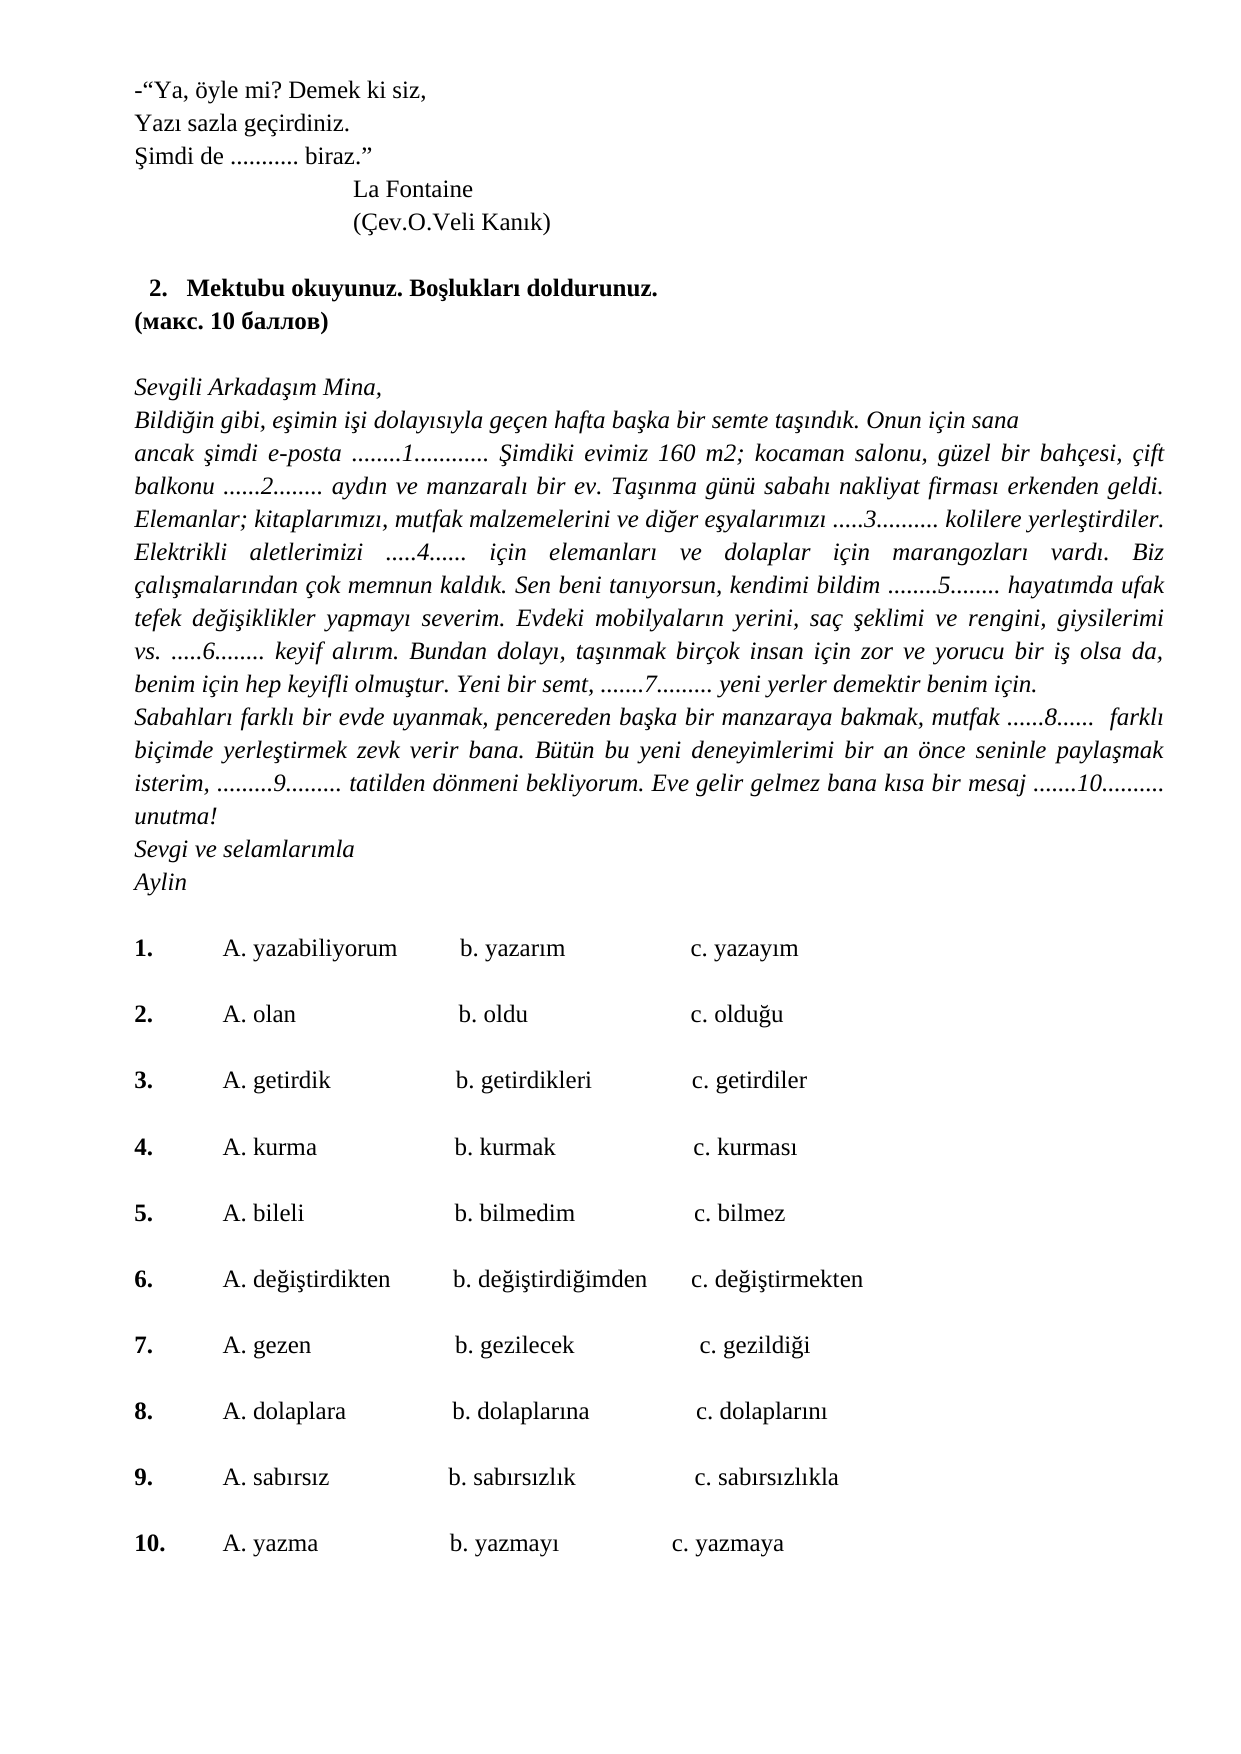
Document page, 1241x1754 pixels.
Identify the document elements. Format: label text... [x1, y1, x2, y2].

list La Fontaine [134, 174, 1165, 203]
list -“Ya, öyle mi? Demek ki siz, [134, 75, 1165, 104]
text Sevgili Arkadaşım Mina, [134, 372, 1165, 401]
text Sevgi ve selamlarımla [134, 834, 1165, 863]
list Yazı sazla geçirdiniz. [134, 108, 1165, 137]
list A. yazabiliyorum b. yazarım c. yazayım [134, 933, 1165, 962]
list (макс. 10 баллов) [134, 306, 1165, 335]
list A. sabırsız b. sabırsızlık c. sabırsızlıkla [134, 1462, 1165, 1491]
list A. değiştirdikten b. değiştirdiğimden c. değiştirmekten [134, 1264, 1165, 1292]
list A. gezen b. gezilecek c. gezildiği [134, 1330, 1165, 1358]
list A. kurma b. kurmak c. kurması [134, 1132, 1165, 1160]
list Şimdi de ........... biraz.” [134, 141, 1165, 170]
list A. olan b. oldu c. olduğu [134, 999, 1165, 1028]
list (Çev.O.Veli Kanık) [134, 207, 1165, 236]
list A. bileli b. bilmedim c. bilmez [134, 1198, 1165, 1226]
list A. dolaplara b. dolaplarına c. dolaplarını [134, 1396, 1165, 1424]
list A. yazma b. yazmayı c. yazmaya [134, 1528, 1165, 1557]
text Sabahları farklı bir evde uyanmak, pencereden başka bir manzaraya bakmak, mutfak ......8...... farklı biçimde yerleştirmek zevk verir bana. Bütün bu yeni deneyimlerimi bir an önce seninle paylaşmak isterim, .........9......... tatilden dönmeni bekliyorum. Eve gelir gelmez bana kısa bir mesaj .......10.......... unutma! [134, 702, 1165, 830]
list Aylin [134, 867, 1165, 896]
text Bildiğin gibi, eşimin işi dolayısıyla geçen hafta başka bir semte taşındık. Onun için sana [134, 405, 1165, 434]
text ancak şimdi e-posta ........1............ Şimdiki evimiz 160 m2; kocaman salonu, güzel bir bahçesi, çift balkonu ......2........ aydın ve manzaralı bir ev. Taşınma günü sabahı nakliyat firması erkenden geldi. Elemanlar; kitaplarımızı, mutfak malzemelerini ve diğer eşyalarımızı .....3.......... kolilere yerleştirdiler. Elektrikli aletlerimizi .....4...... için elemanları ve dolaplar için marangozları vardı. Biz çalışmalarından çok memnun kaldık. Sen beni tanıyorsun, kendimi bildim ........5........ hayatımda ufak tefek değişiklikler yapmayı severim. Evdeki mobilyaların yerini, saç şeklimi ve rengini, giysilerimi vs. .....6........ keyif alırım. Bundan dolayı, taşınmak birçok insan için zor ve yorucu bir iş olsa da, benim için hep keyifli olmuştur. Yeni bir semt, .......7......... yeni yerler demektir benim için. [134, 438, 1165, 698]
list Mektubu okuyunuz. Boşlukları doldurunuz. [149, 273, 1165, 302]
list A. getirdik b. getirdikleri c. getirdiler [134, 1066, 1165, 1094]
